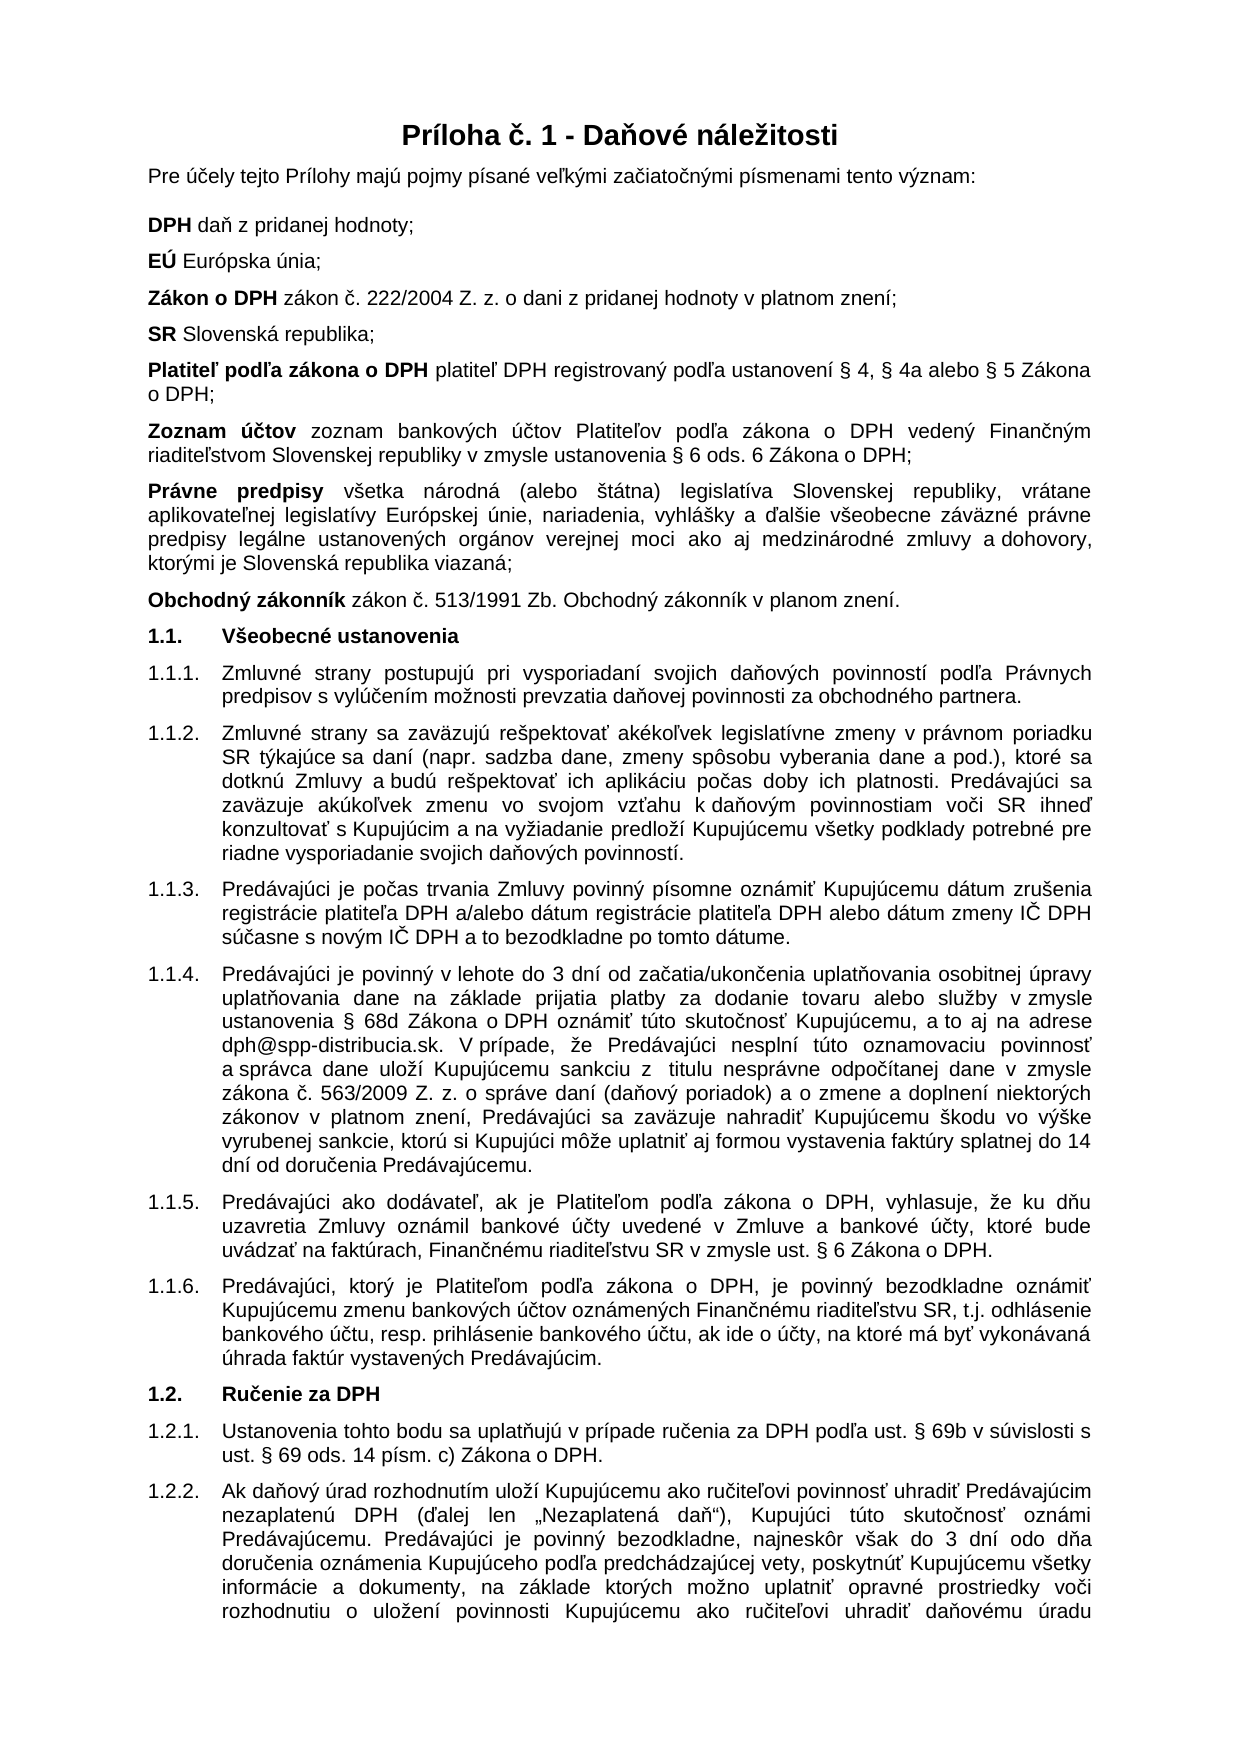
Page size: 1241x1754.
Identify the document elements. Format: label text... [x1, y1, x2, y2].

text Zákon o DPH zákon č. 222/2004 Z. z. o dani z pridanej hodnoty v platnom znení; [148, 285, 1092, 309]
list Zmluvné strany sa zaväzujú rešpektovať akékoľvek legislatívne zmeny v právnom poriadku SR týkajúce sa daní (napr. sadzba dane, zmeny spôsobu vyberania dane a pod.), ktoré sa dotknú Zmluvy a budú rešpektovať ich aplikáciu počas doby ich platnosti. Predávajúci sa zaväzuje akúkoľvek zmenu vo svojom vzťahu k daňovým povinnostiam voči SR ihneď konzultovať s Kupujúcim a na vyžiadanie predloží Kupujúcemu všetky podklady potrebné pre riadne vysporiadanie svojich daňových povinností. [148, 721, 1092, 864]
list Predávajúci, ktorý je Platiteľom podľa zákona o DPH, je povinný bezodkladne oznámiť Kupujúcemu zmenu bankových účtov oznámených Finančnému riaditeľstvu SR, t.j. odhlásenie bankového účtu, resp. prihlásenie bankového účtu, ak ide o účty, na ktoré má byť vykonávaná úhrada faktúr vystavených Predávajúcim. [148, 1274, 1092, 1370]
subtitle Príloha č. 1 - Daňové náležitosti [148, 118, 1092, 152]
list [148, 1479, 1092, 1623]
list Predávajúci ako dodávateľ, ak je Platiteľom podľa zákona o DPH, vyhlasuje, že ku dňu uzavretia Zmluvy oznámil bankové účty uvedené v Zmluve a bankové účty, ktoré bude uvádzať na faktúrach, Finančnému riaditeľstvu SR v zmysle ust. § 6 Zákona o DPH. [148, 1189, 1092, 1261]
list Zmluvné strany postupujú pri vysporiadaní svojich daňových povinností podľa Právnych predpisov s vylúčením možnosti prevzatia daňovej povinnosti za obchodného partnera. [148, 660, 1092, 708]
text SR Slovenská republika; [148, 322, 1092, 346]
text Pre účely tejto Prílohy majú pojmy písané veľkými začiatočnými písmenami tento význam: [148, 164, 1092, 188]
list Predávajúci je počas trvania Zmluvy povinný písomne oznámiť Kupujúcemu dátum zrušenia registrácie platiteľa DPH a/alebo dátum registrácie platiteľa DPH alebo dátum zmeny IČ DPH súčasne s novým IČ DPH a to bezodkladne po tomto dátume. [148, 877, 1092, 949]
list Predávajúci je povinný v lehote do 3 dní od začatia/ukončenia uplatňovania osobitnej úpravy uplatňovania dane na základe prijatia platby za dodanie tovaru alebo služby v zmysle ustanovenia § 68d Zákona o DPH oznámiť túto skutočnosť Kupujúcemu, a to aj na adrese dph@spp-distribucia.sk. V prípade, že Predávajúci nesplní túto oznamovaciu povinnosť a správca dane uloží Kupujúcemu sankciu z titulu nesprávne odpočítanej dane v zmysle zákona č. 563/2009 Z. z. o správe daní (daňový poriadok) a o zmene a doplnení niektorých zákonov v platnom znení, Predávajúci sa zaväzuje nahradiť Kupujúcemu škodu vo výške vyrubenej sankcie, ktorú si Kupujúci môže uplatniť aj formou vystavenia faktúry splatnej do 14 dní od doručenia Predávajúcemu. [148, 961, 1092, 1177]
list Ručenie za DPH [148, 1382, 1092, 1406]
list Ustanovenia tohto bodu sa uplatňujú v prípade ručenia za DPH podľa ust. § 69b v súvislosti s ust. § 69 ods. 14 písm. c) Zákona o DPH. [148, 1419, 1092, 1467]
text EÚ Európska únia; [148, 249, 1092, 273]
text DPH daň z pridanej hodnoty; [148, 212, 1092, 236]
text Platiteľ podľa zákona o DPH platiteľ DPH registrovaný podľa ustanovení § 4, § 4a alebo § 5 Zákona o DPH; [148, 358, 1092, 406]
text Zoznam účtov zoznam bankových účtov Platiteľov podľa zákona o DPH vedený Finančným riaditeľstvom Slovenskej republiky v zmysle ustanovenia § 6 ods. 6 Zákona o DPH; [148, 419, 1092, 467]
text Právne predpisy všetka národná (alebo štátna) legislatíva Slovenskej republiky, vrátane aplikovateľnej legislatívy Európskej únie, nariadenia, vyhlášky a ďalšie všeobecne záväzné právne predpisy legálne ustanovených orgánov verejnej moci ako aj medzinárodné zmluvy a dohovory, ktorými je Slovenská republika viazaná; [148, 479, 1092, 575]
list Všeobecné ustanovenia [148, 624, 1092, 648]
text Obchodný zákonník zákon č. 513/1991 Zb. Obchodný zákonník v planom znení. [148, 587, 1092, 611]
